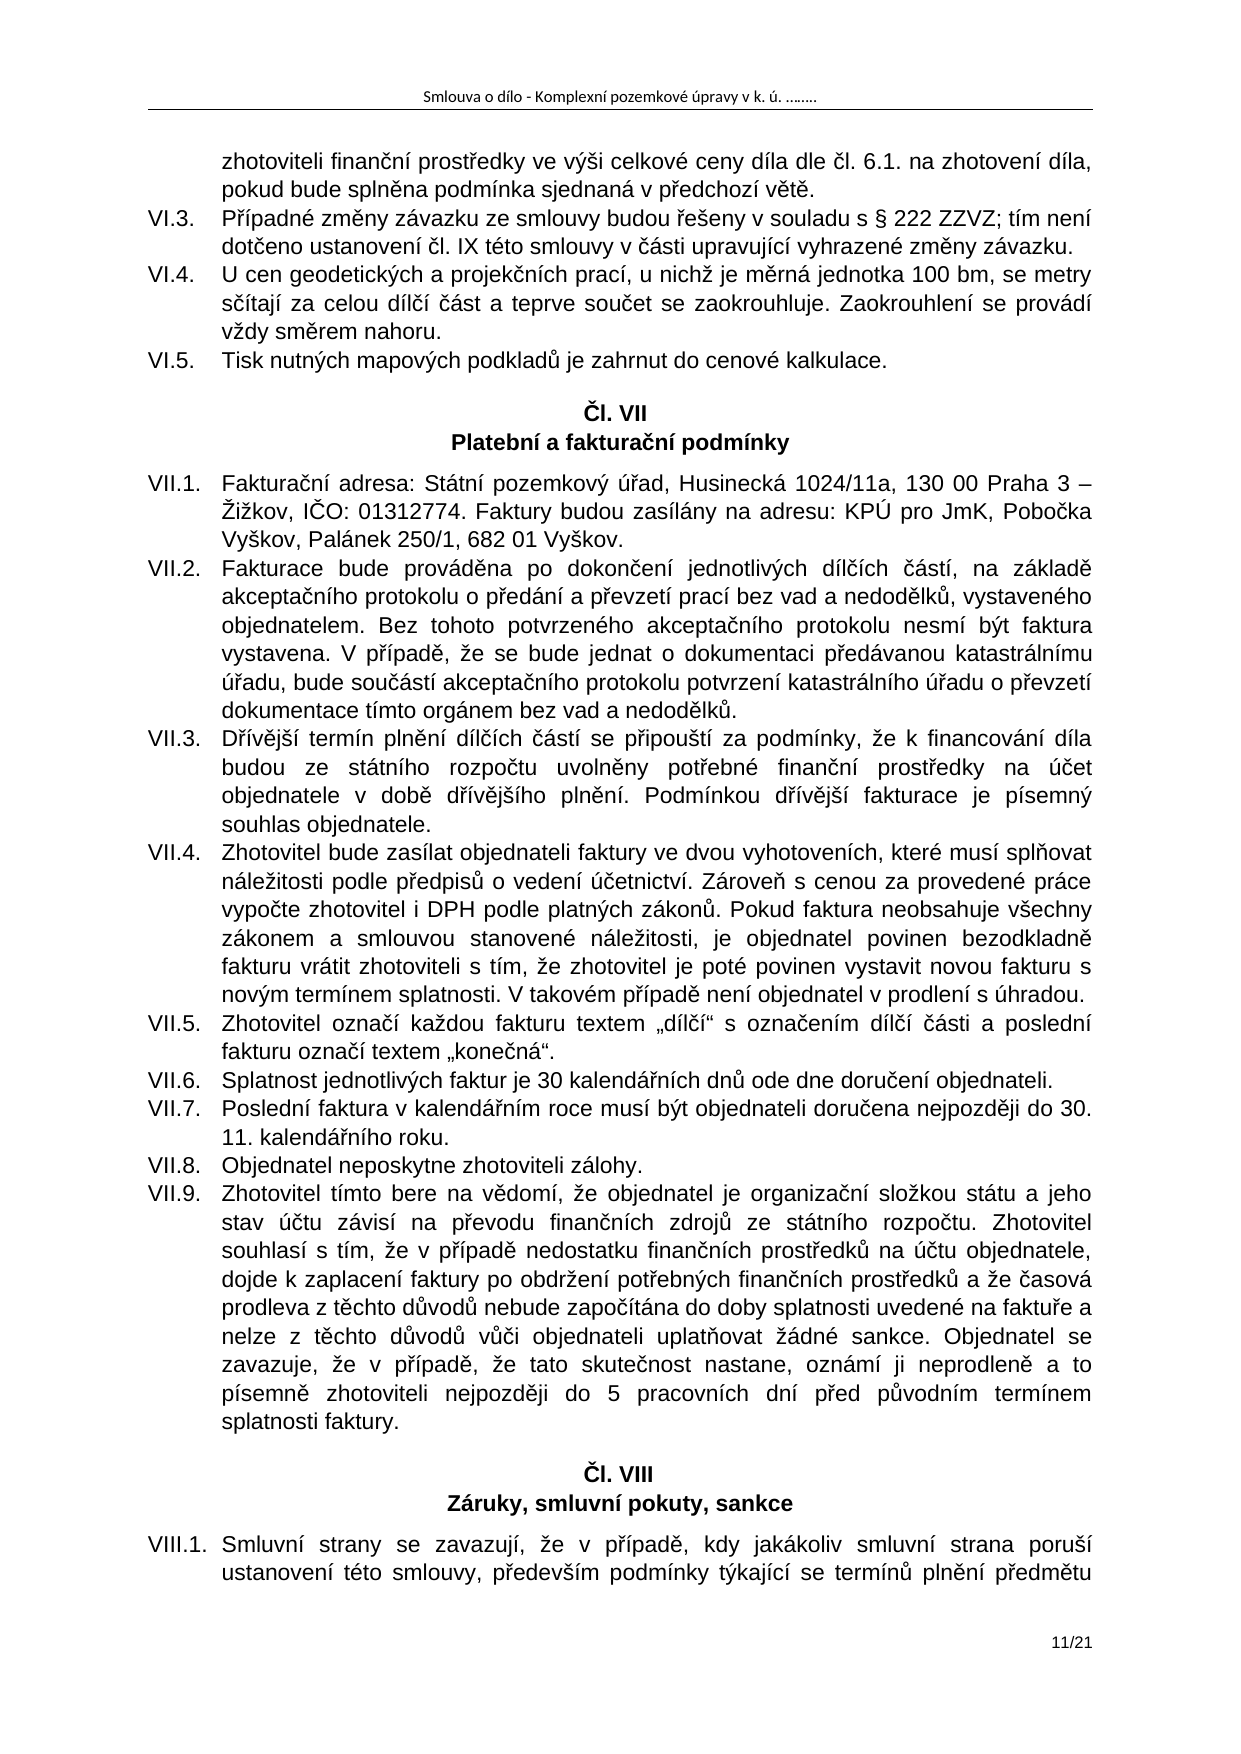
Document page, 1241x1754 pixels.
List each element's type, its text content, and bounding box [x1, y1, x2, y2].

list Případné změny závazku ze smlouvy budou řešeny v souladu s § 222 ZZVZ; tím není dotčeno ustanovení čl. IX této smlouvy v části upravující vyhrazené změny závazku. [148, 204, 1093, 259]
list U cen geodetických a projekčních prací, u nichž je měrná jednotka 100 bm, se metry sčítají za celou dílčí část a teprve součet se zaokrouhluje. Zaokrouhlení se provádí vždy směrem nahoru. [148, 261, 1093, 344]
text Platební a fakturační podmínky [148, 400, 1093, 455]
list Splatnost jednotlivých faktur je 30 kalendářních dnů ode dne doručení objednateli. [148, 1067, 1093, 1093]
list Zhotovitel označí každou fakturu textem „dílčí“ s označením dílčí části a poslední fakturu označí textem „konečná“. [148, 1010, 1093, 1064]
text Záruky, smluvní pokuty, sankce [148, 1461, 1093, 1516]
list Tisk nutných mapových podkladů je zahrnut do cenové kalkulace. [148, 347, 1093, 373]
list Objednatel neposkytne zhotoviteli zálohy. [148, 1152, 1093, 1178]
list Zhotovitel bude zasílat objednateli faktury ve dvou vyhotoveních, které musí splňovat náležitosti podle předpisů o vedení účetnictví. Zároveň s cenou za provedené práce vypočte zhotovitel i DPH podle platných zákonů. Pokud faktura neobsahuje všechny zákonem a smlouvou stanovené náležitosti, je objednatel povinen bezodkladně fakturu vrátit zhotoviteli s tím, že zhotovitel je poté povinen vystavit novou fakturu s novým termínem splatnosti. V takovém případě není objednatel v prodlení s úhradou. [148, 839, 1093, 1008]
list Fakturace bude prováděna po dokončení jednotlivých dílčích částí, na základě akceptačního protokolu o předání a převzetí prací bez vad a nedodělků, vystaveného objednatelem. Bez tohoto potvrzeného akceptačního protokolu nesmí být faktura vystavena. V případě, že se bude jednat o dokumentaci předávanou katastrálnímu úřadu, bude součástí akceptačního protokolu potvrzení katastrálního úřadu o převzetí dokumentace tímto orgánem bez vad a nedodělků. [148, 555, 1093, 723]
list Poslední faktura v kalendářním roce musí být objednateli doručena nejpozději do 30. 11. kalendářního roku. [148, 1095, 1093, 1150]
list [148, 148, 1093, 202]
list Zhotovitel tímto bere na vědomí, že objednatel je organizační složkou státu a jeho stav účtu závisí na převodu finančních zdrojů ze státního rozpočtu. Zhotovitel souhlasí s tím, že v případě nedostatku finančních prostředků na účtu objednatele, dojde k zaplacení faktury po obdržení potřebných finančních prostředků a že časová prodleva z těchto důvodů nebude započítána do doby splatnosti uvedené na faktuře a nelze z těchto důvodů vůči objednateli uplatňovat žádné sankce. Objednatel se zavazuje, že v případě, že tato skutečnost nastane, oznámí ji neprodleně a to písemně zhotoviteli nejpozději do 5 pracovních dní před původním termínem splatnosti faktury. [148, 1180, 1093, 1434]
list Dřívější termín plnění dílčích částí se připouští za podmínky, že k financování díla budou ze státního rozpočtu uvolněny potřebné finanční prostředky na účet objednatele v době dřívějšího plnění. Podmínkou dřívější fakturace je písemný souhlas objednatele. [148, 725, 1093, 837]
list Fakturační adresa: Státní pozemkový úřad, Husinecká 1024/11a, 130 00 Praha 3 – Žižkov, IČO: 01312774. Faktury budou zasílány na adresu: KPÚ pro JmK, Pobočka Vyškov, Palánek 250/1, 682 01 Vyškov. [148, 469, 1093, 553]
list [148, 1531, 1093, 1586]
